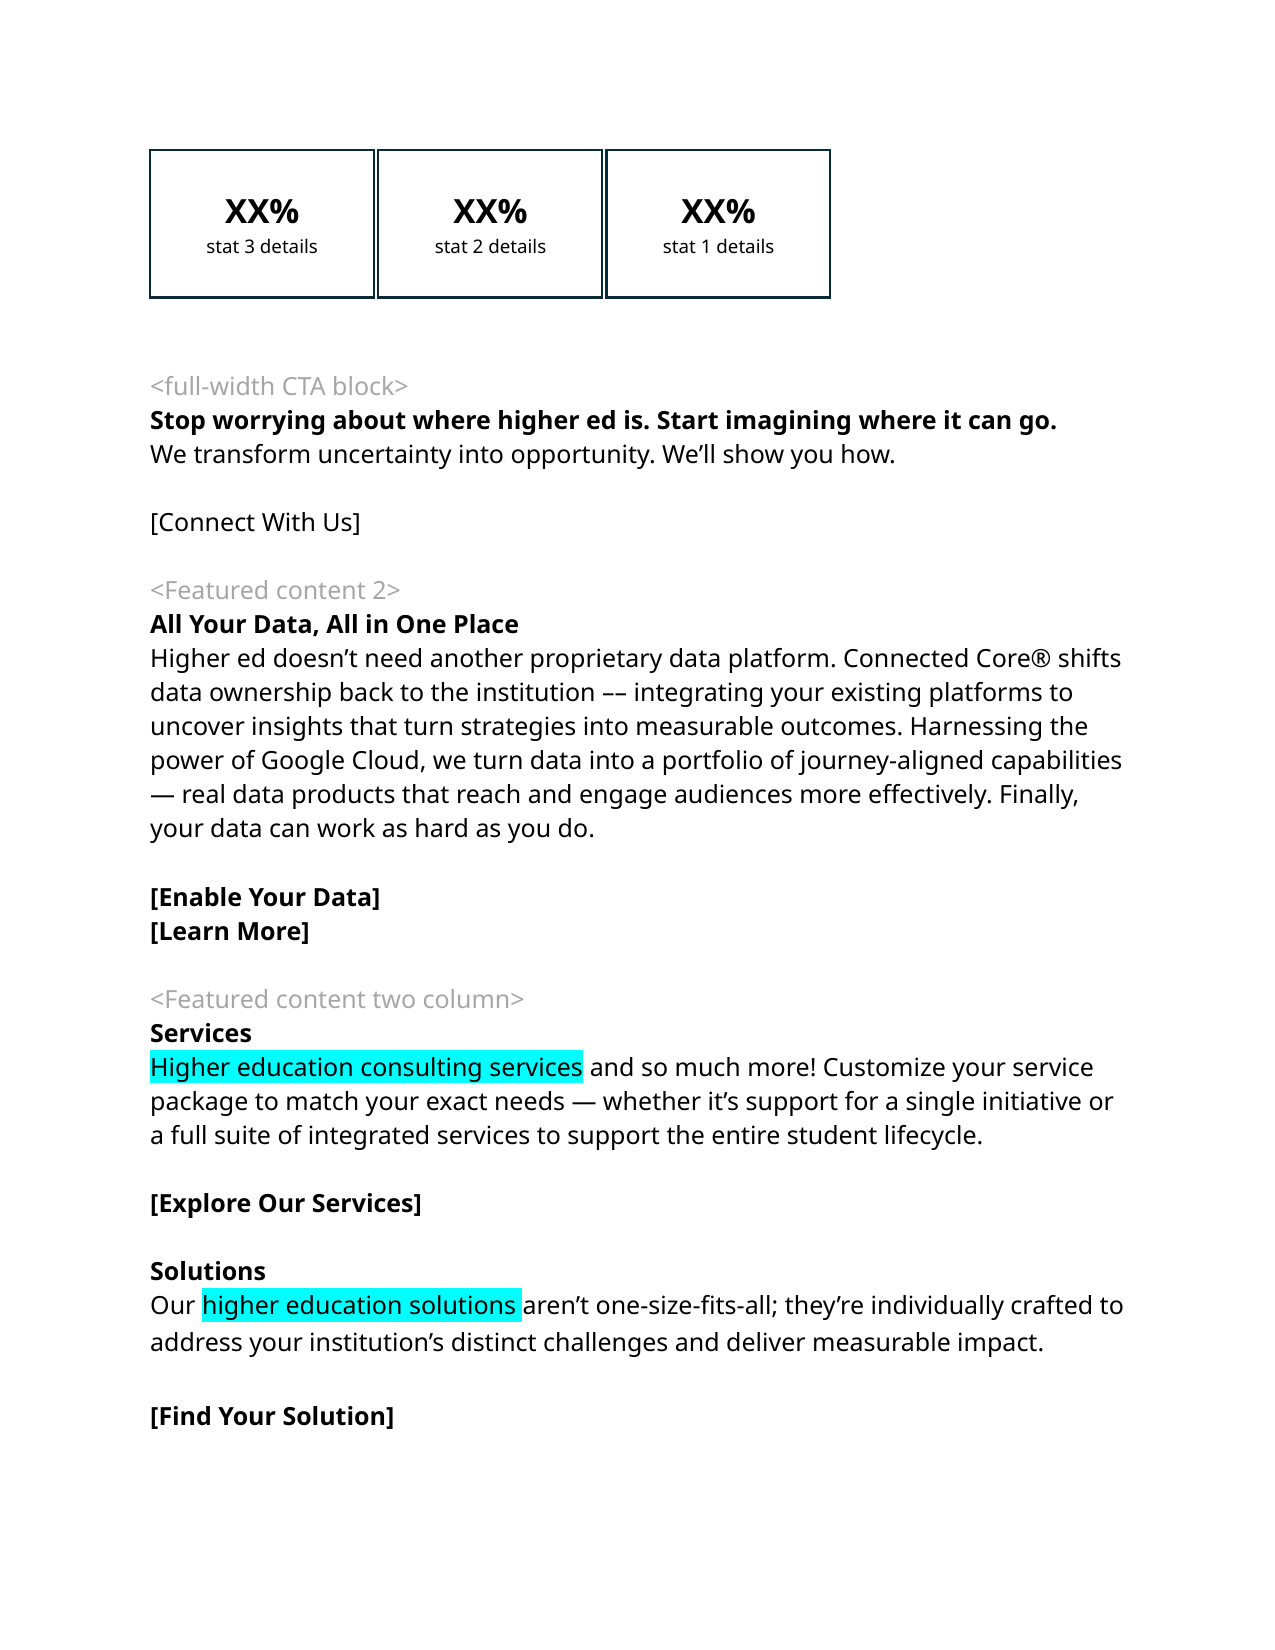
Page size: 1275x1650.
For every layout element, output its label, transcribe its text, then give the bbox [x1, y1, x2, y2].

text <Featured content two column> [150, 981, 1125, 1015]
text Services [150, 1015, 1125, 1049]
text [Explore Our Services] [150, 1186, 1125, 1220]
text Higher ed doesn’t need another proprietary data platform. Connected Core® shifts data ownership back to the institution –– integrating your existing platforms to uncover insights that turn strategies into measurable outcomes. Harnessing the power of Google Cloud, we turn data into a portfolio of journey-aligned capabilities — real data products that reach and engage audiences more effectively. Finally, your data can work as hard as you do. [150, 641, 1125, 845]
text [Connect With Us] [150, 504, 1125, 538]
text <full-width CTA block> [150, 368, 1125, 402]
text All Your Data, All in One Place [150, 607, 1125, 641]
text We transform uncertainty into opportunity. We’ll show you how. [150, 436, 1125, 470]
text [Learn More] [150, 913, 1125, 947]
text [Enable Your Data] [150, 879, 1125, 913]
text Solutions [150, 1254, 1125, 1288]
text <Featured content 2> [150, 573, 1125, 607]
text Higher education consulting services and so much more! Customize your service package to match your exact needs — whether it’s support for a single initiative or a full suite of integrated services to support the entire student lifecycle. [150, 1049, 1125, 1152]
text [Find Your Solution] [150, 1398, 1125, 1432]
text Stop worrying about where higher ed is. Start imagining where it can go. [150, 402, 1125, 436]
text Our higher education solutions aren’t one-size-fits-all; they’re individually crafted to address your institution’s distinct challenges and deliver measurable impact. [150, 1288, 1125, 1359]
